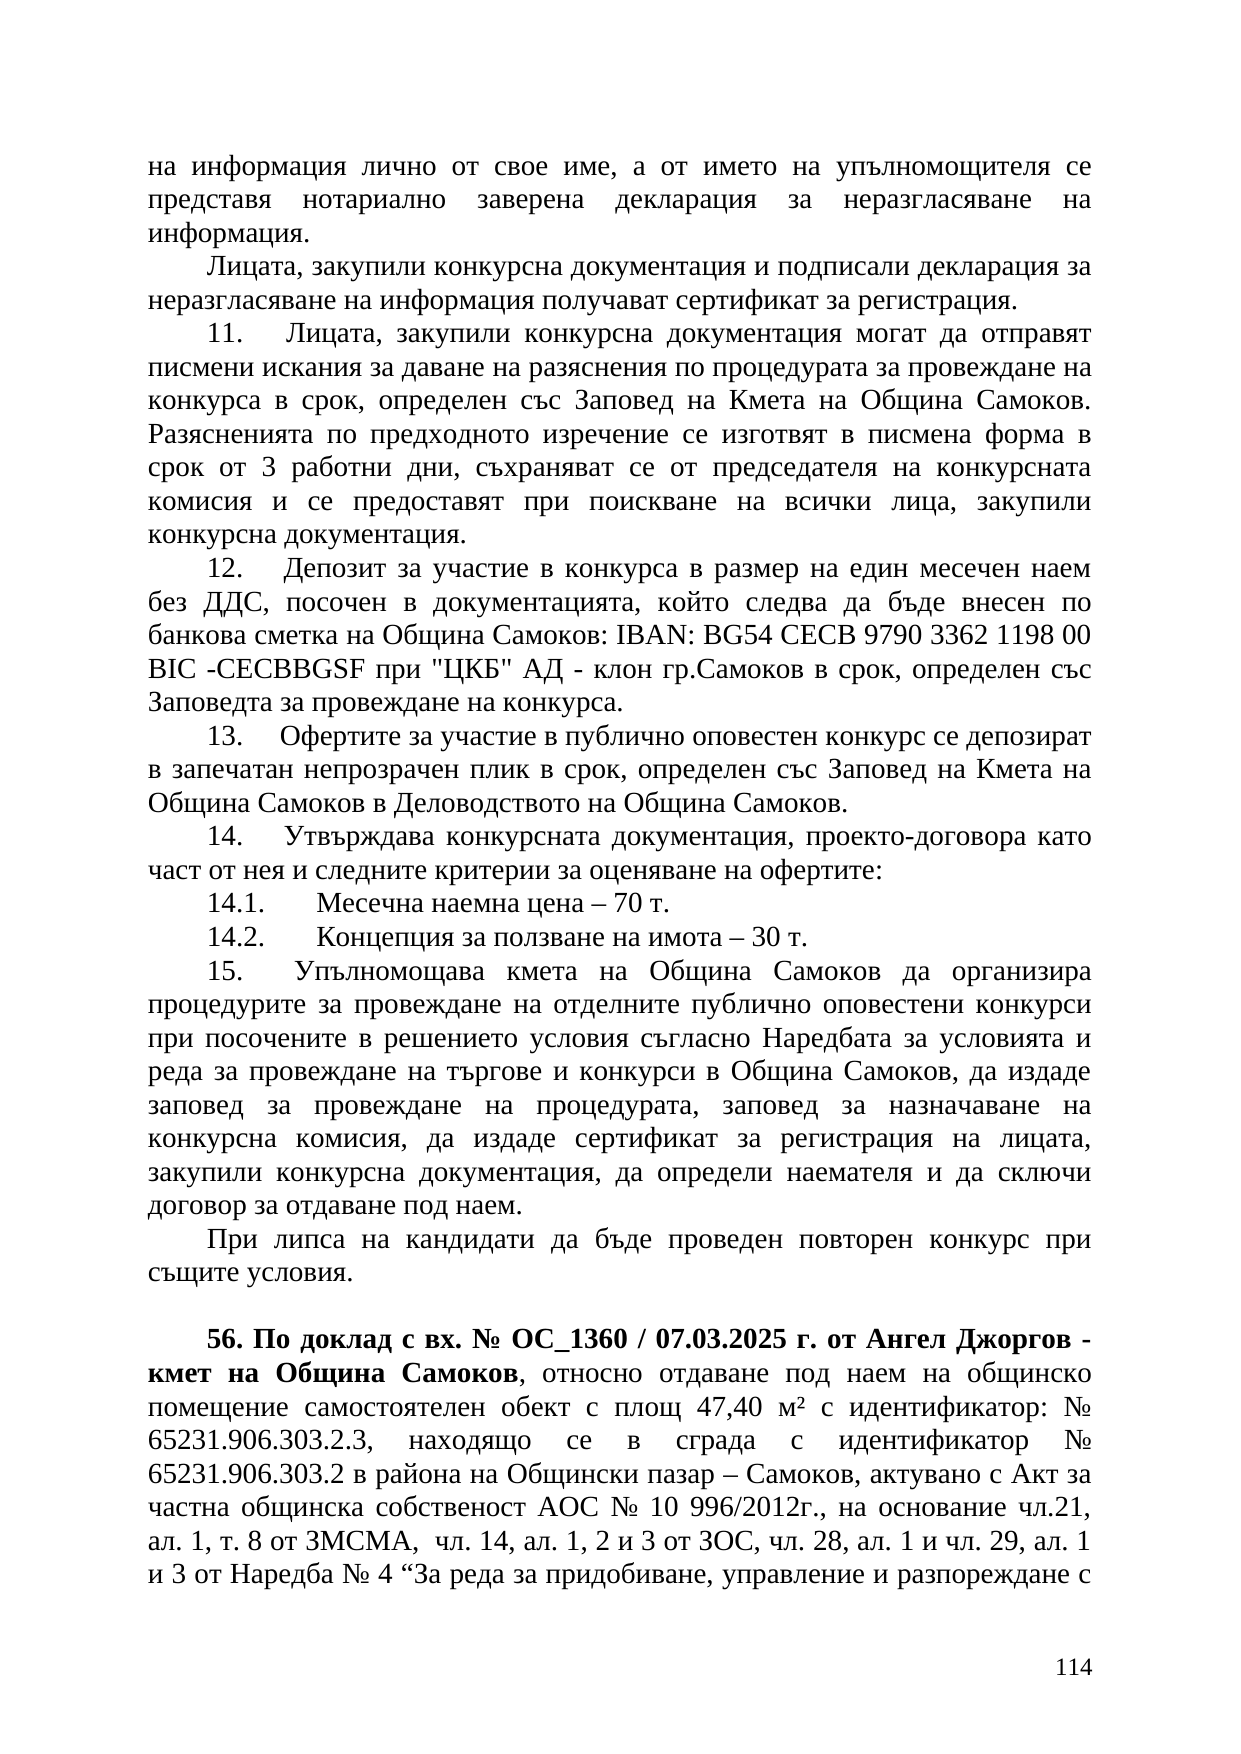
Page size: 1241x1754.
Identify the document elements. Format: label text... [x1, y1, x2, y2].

text 14. Утвърждава конкурсната документация, проекто-договора като част от нея и следните критерии за оценяване на офертите: [148, 818, 1093, 886]
text При липса на кандидати да бъде проведен повторен конкурс при същите условия. [148, 1221, 1093, 1288]
text 15. Упълномощава кмета на Община Самоков да организира процедурите за провеждане на отделните публично оповестени конкурси при посочените в решението условия съгласно Наредбата за условията и реда за провеждане на търгове и конкурси в Община Самоков, да издаде заповед за провеждане на процедурата, заповед за назначаване на конкурсна комисия, да издаде сертификат за регистрация на лицата, закупили конкурсна документация, да определи наемателя и да сключи договор за отдаване под наем. [148, 953, 1093, 1221]
text 12. Депозит за участие в конкурса в размер на един месечен наем без ДДС, посочен в документацията, който следва да бъде внесен по банкова сметка на Община Самоков: IBAN: BG54 СЕСВ 9790 3362 1198 00 BIC -CECBBGSF при "ЦКБ" АД - клон гр.Самоков в срок, определен със Заповедта за провеждане на конкурса. [148, 550, 1093, 718]
text 14.1. Месечна наемна цена – 70 т. [148, 886, 1093, 919]
text 13. Офертите за участие в публично оповестен конкурс се депозират в запечатан непрозрачен плик в срок, определен със Заповед на Кмета на Община Самоков в Деловодството на Община Самоков. [148, 718, 1093, 818]
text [148, 1322, 1093, 1590]
text 11. Лицата, закупили конкурсна документация могат да отправят писмени искания за даване на разяснения по процедурата за провеждане на конкурса в срок, определен със Заповед на Кмета на Община Самоков. Разясненията по предходното изречение се изготвят в писмена форма в срок от 3 работни дни, съхраняват се от председателя на конкурсната комисия и се предоставят при поискване на всички лица, закупили конкурсна документация. [148, 315, 1093, 550]
text Лицата, закупили конкурсна документация и подписали декларация за неразгласяване на информация получават сертификат за регистрация. [148, 248, 1093, 315]
text 14.2. Концепция за ползване на имота – 30 т. [148, 919, 1093, 953]
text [148, 148, 1093, 248]
